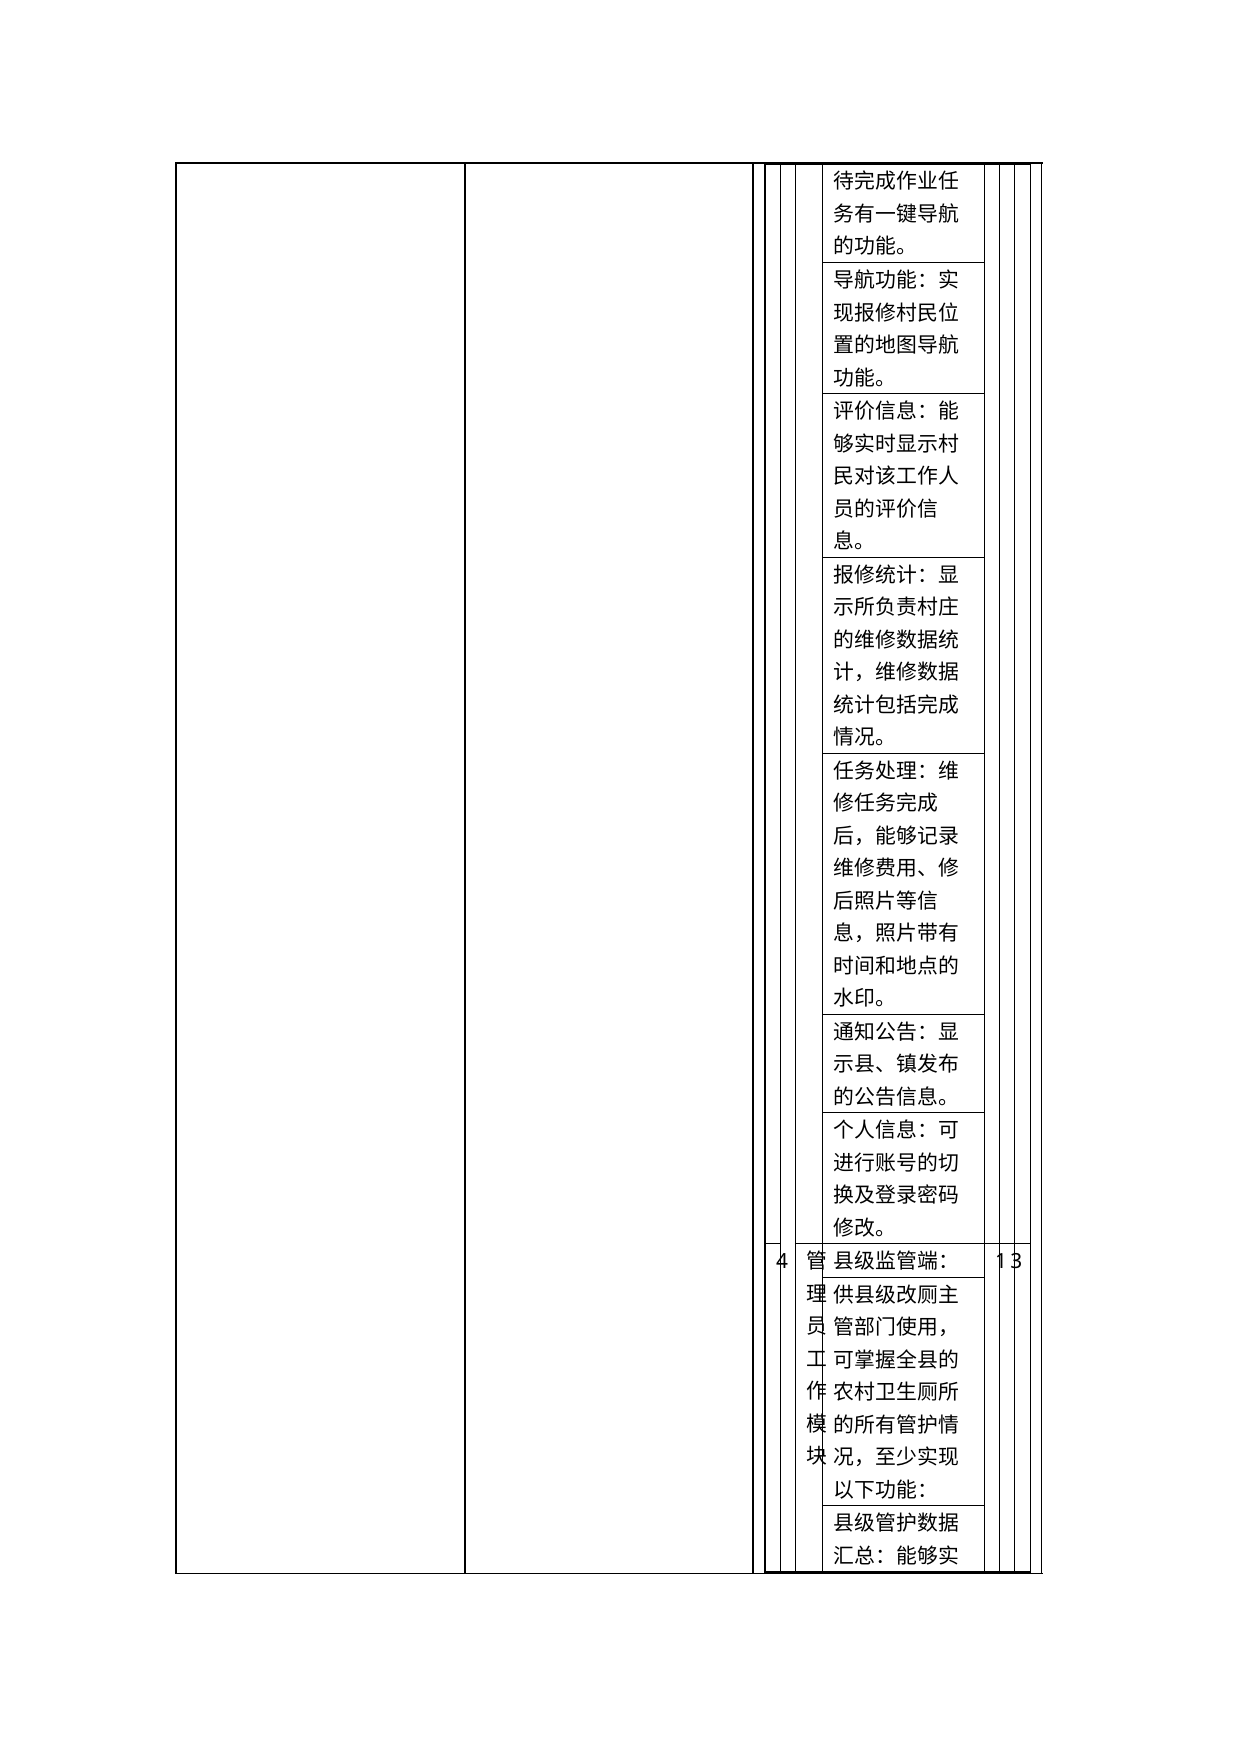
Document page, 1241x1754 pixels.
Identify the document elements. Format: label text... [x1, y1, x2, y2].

table_cell [1000, 1244, 1014, 1571]
table_cell [766, 165, 780, 1243]
table_cell [823, 263, 984, 393]
table_cell [823, 1015, 984, 1112]
table_cell [823, 165, 984, 262]
table_cell [985, 165, 999, 1243]
table_cell [1015, 165, 1030, 1243]
table_cell [796, 165, 822, 1243]
table_cell [796, 1244, 822, 1571]
table_cell [817, 1352, 822, 1364]
table_cell [766, 1244, 780, 1571]
table_cell [823, 558, 984, 753]
table_cell [1015, 1244, 1030, 1571]
table_cell 1 [466, 164, 752, 1572]
table_cell [823, 1506, 984, 1571]
table_cell [823, 1113, 984, 1243]
table_cell [781, 165, 795, 1571]
table_cell [985, 1244, 999, 1571]
table_cell [823, 1278, 984, 1505]
table_cell [823, 394, 984, 557]
table_cell [1031, 164, 1041, 1572]
table_cell [177, 164, 464, 1572]
table_cell [754, 164, 764, 1572]
table_cell [823, 1244, 984, 1277]
table_cell [1000, 165, 1014, 1243]
table_cell [823, 754, 984, 1014]
